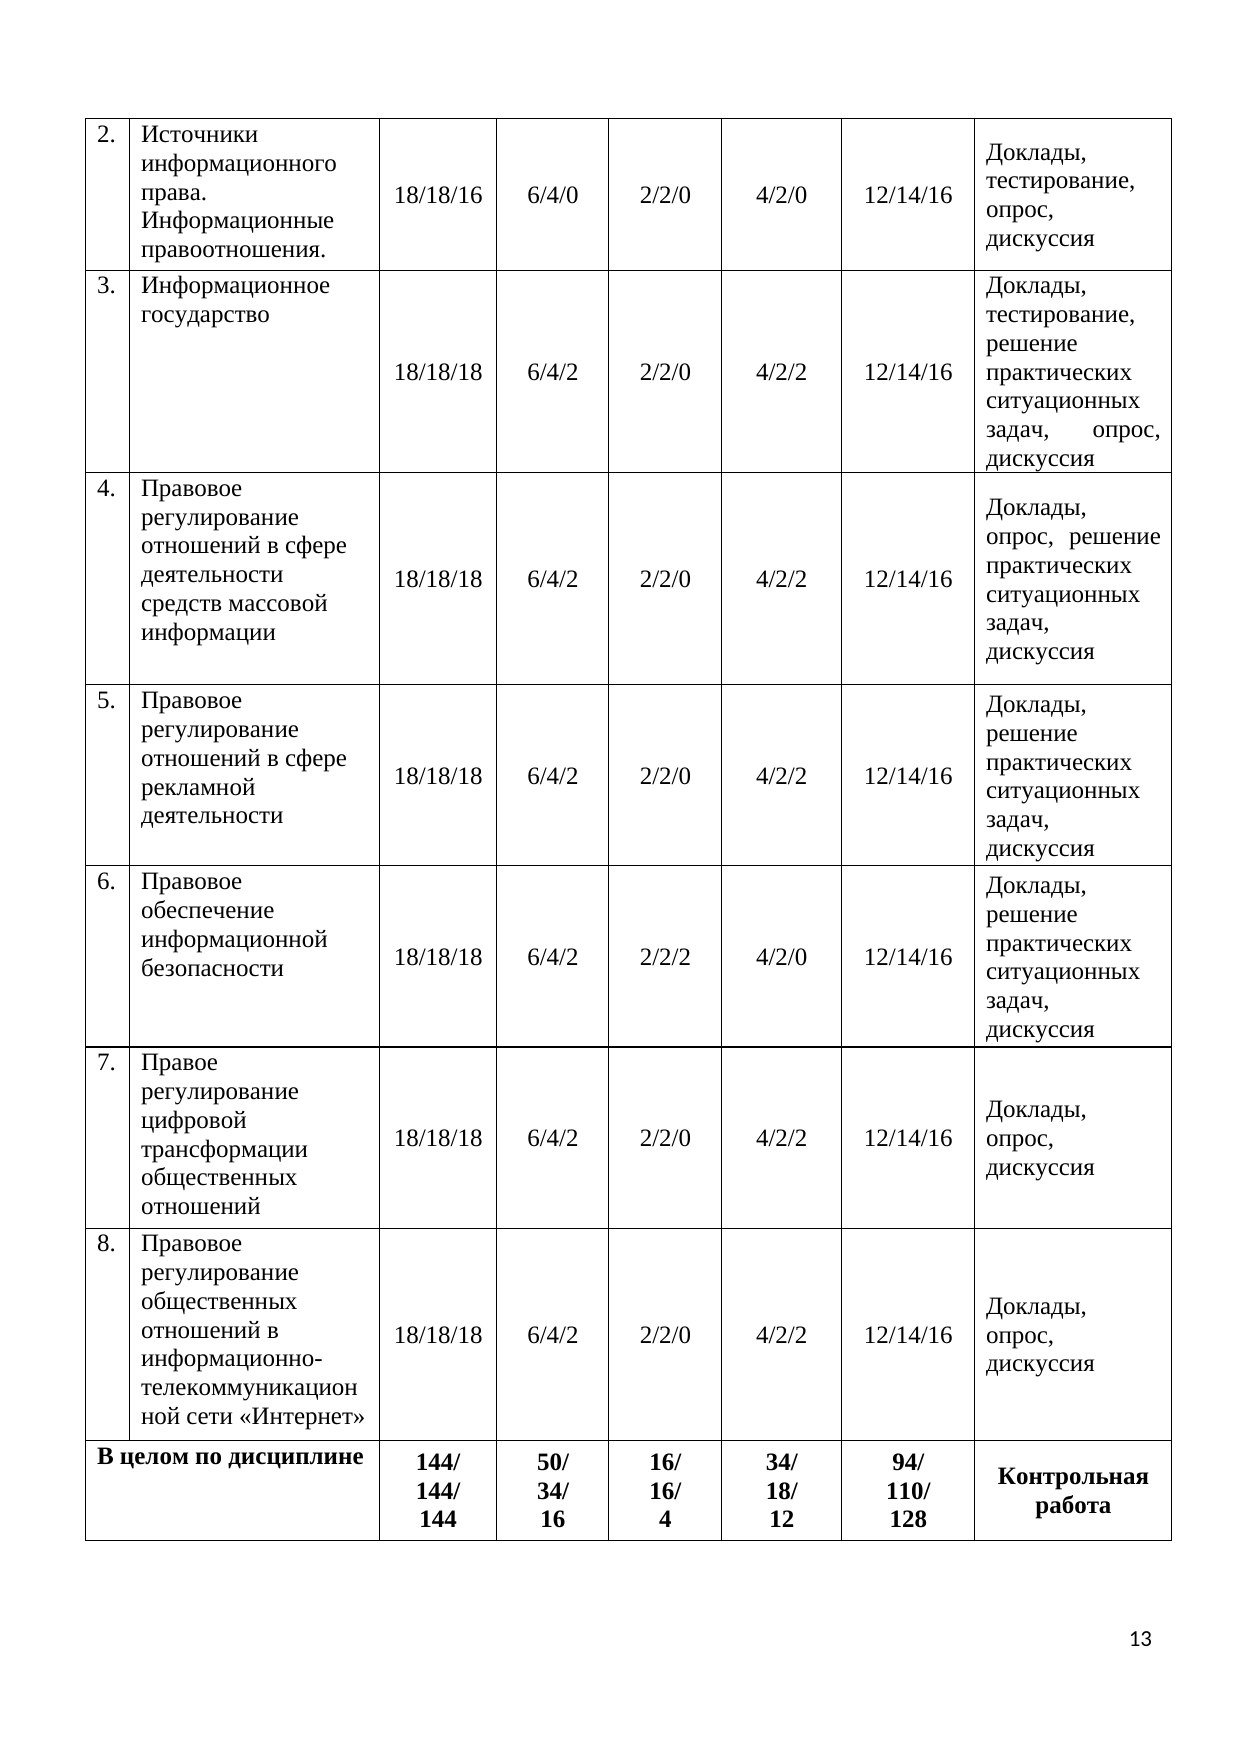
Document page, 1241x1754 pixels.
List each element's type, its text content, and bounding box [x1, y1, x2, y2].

table_cell 12/14/16 [842, 866, 974, 1046]
table_cell 4/2/2 [722, 473, 841, 684]
table_cell 6/4/2 [497, 1229, 608, 1440]
table_cell 18/18/18 [380, 1048, 496, 1227]
table_cell 4/2/0 [722, 119, 841, 269]
table_cell Доклады, опрос, дискуссия [975, 1229, 1171, 1440]
table_cell Доклады, опрос, дискуссия [975, 1048, 1171, 1227]
table_cell 12/14/16 [842, 473, 974, 684]
table_cell 2/2/0 [609, 473, 721, 684]
table_cell 18/18/18 [380, 271, 496, 472]
table_cell [86, 119, 129, 269]
table_cell Правое регулирование цифровой трансформации общественных отношений [130, 1048, 379, 1227]
table_cell 6/4/2 [497, 866, 608, 1046]
table_cell 2/2/0 [609, 1048, 721, 1227]
table_cell 4/2/2 [722, 685, 841, 865]
table_cell 2/2/0 [609, 119, 721, 269]
table_cell 6/4/2 [497, 685, 608, 865]
table_cell 18/18/18 [380, 473, 496, 684]
table_cell 12/14/16 [842, 271, 974, 472]
table_cell 4/2/0 [722, 866, 841, 1046]
table_cell 34/ 18/ 12 [722, 1441, 841, 1539]
table_cell [86, 866, 129, 1046]
table_cell 4/2/2 [722, 1048, 841, 1227]
table_cell 50/ 34/ 16 [497, 1441, 608, 1539]
table_cell Правовое регулирование отношений в сфере деятельности средств массовой информации [130, 473, 379, 684]
table_cell 144/ 144/ 144 [380, 1441, 496, 1539]
table_cell Доклады, решение практических ситуационных задач, дискуссия [975, 866, 1171, 1046]
table_cell Информационное государство [130, 271, 379, 472]
table_cell 18/18/18 [380, 866, 496, 1046]
table_cell 18/18/16 [380, 119, 496, 269]
table_cell Доклады, тестирование, опрос, дискуссия [975, 119, 1171, 269]
table_cell [86, 1048, 129, 1227]
table_cell 2/2/2 [609, 866, 721, 1046]
table_cell Правовое обеспечение информационной безопасности [130, 866, 379, 1046]
table_cell 12/14/16 [842, 1048, 974, 1227]
table_cell [86, 685, 129, 865]
table_cell 6/4/0 [497, 119, 608, 269]
table_cell 6/4/2 [497, 1048, 608, 1227]
table_cell 16/ 16/ 4 [609, 1441, 721, 1539]
table_cell Доклады, опрос, решение практических ситуационных задач, дискуссия [975, 473, 1171, 684]
table_cell Правовое регулирование общественных отношений в информационно-телекоммуникационной сети «Интернет» [130, 1229, 379, 1440]
table_cell [86, 1229, 129, 1440]
table_cell 18/18/18 [380, 1229, 496, 1440]
table_cell Правовое регулирование отношений в сфере рекламной деятельности [130, 685, 379, 865]
table_cell Доклады, решение практических ситуационных задач, дискуссия [975, 685, 1171, 865]
table_cell 4/2/2 [722, 1229, 841, 1440]
table_cell Источники информационного права. Информационные правоотношения. [130, 119, 379, 269]
table_cell 18/18/18 [380, 685, 496, 865]
table_cell Контрольная работа [975, 1441, 1171, 1539]
table_cell 2/2/0 [609, 685, 721, 865]
table_cell 2/2/0 [609, 271, 721, 472]
table_cell [86, 473, 129, 684]
table_cell 6/4/2 [497, 271, 608, 472]
table_cell 94/ 110/ 128 [842, 1441, 974, 1539]
table_cell 2/2/0 [609, 1229, 721, 1440]
table_cell 12/14/16 [842, 685, 974, 865]
table_cell 12/14/16 [842, 1229, 974, 1440]
table_cell [86, 271, 129, 472]
table_cell 6/4/2 [497, 473, 608, 684]
table_cell 4/2/2 [722, 271, 841, 472]
table_cell 12/14/16 [842, 119, 974, 269]
table_cell Доклады, тестирование, решение практических ситуационных задач, опрос, дискуссия [975, 271, 1171, 472]
table_cell В целом по дисциплине [86, 1441, 379, 1539]
